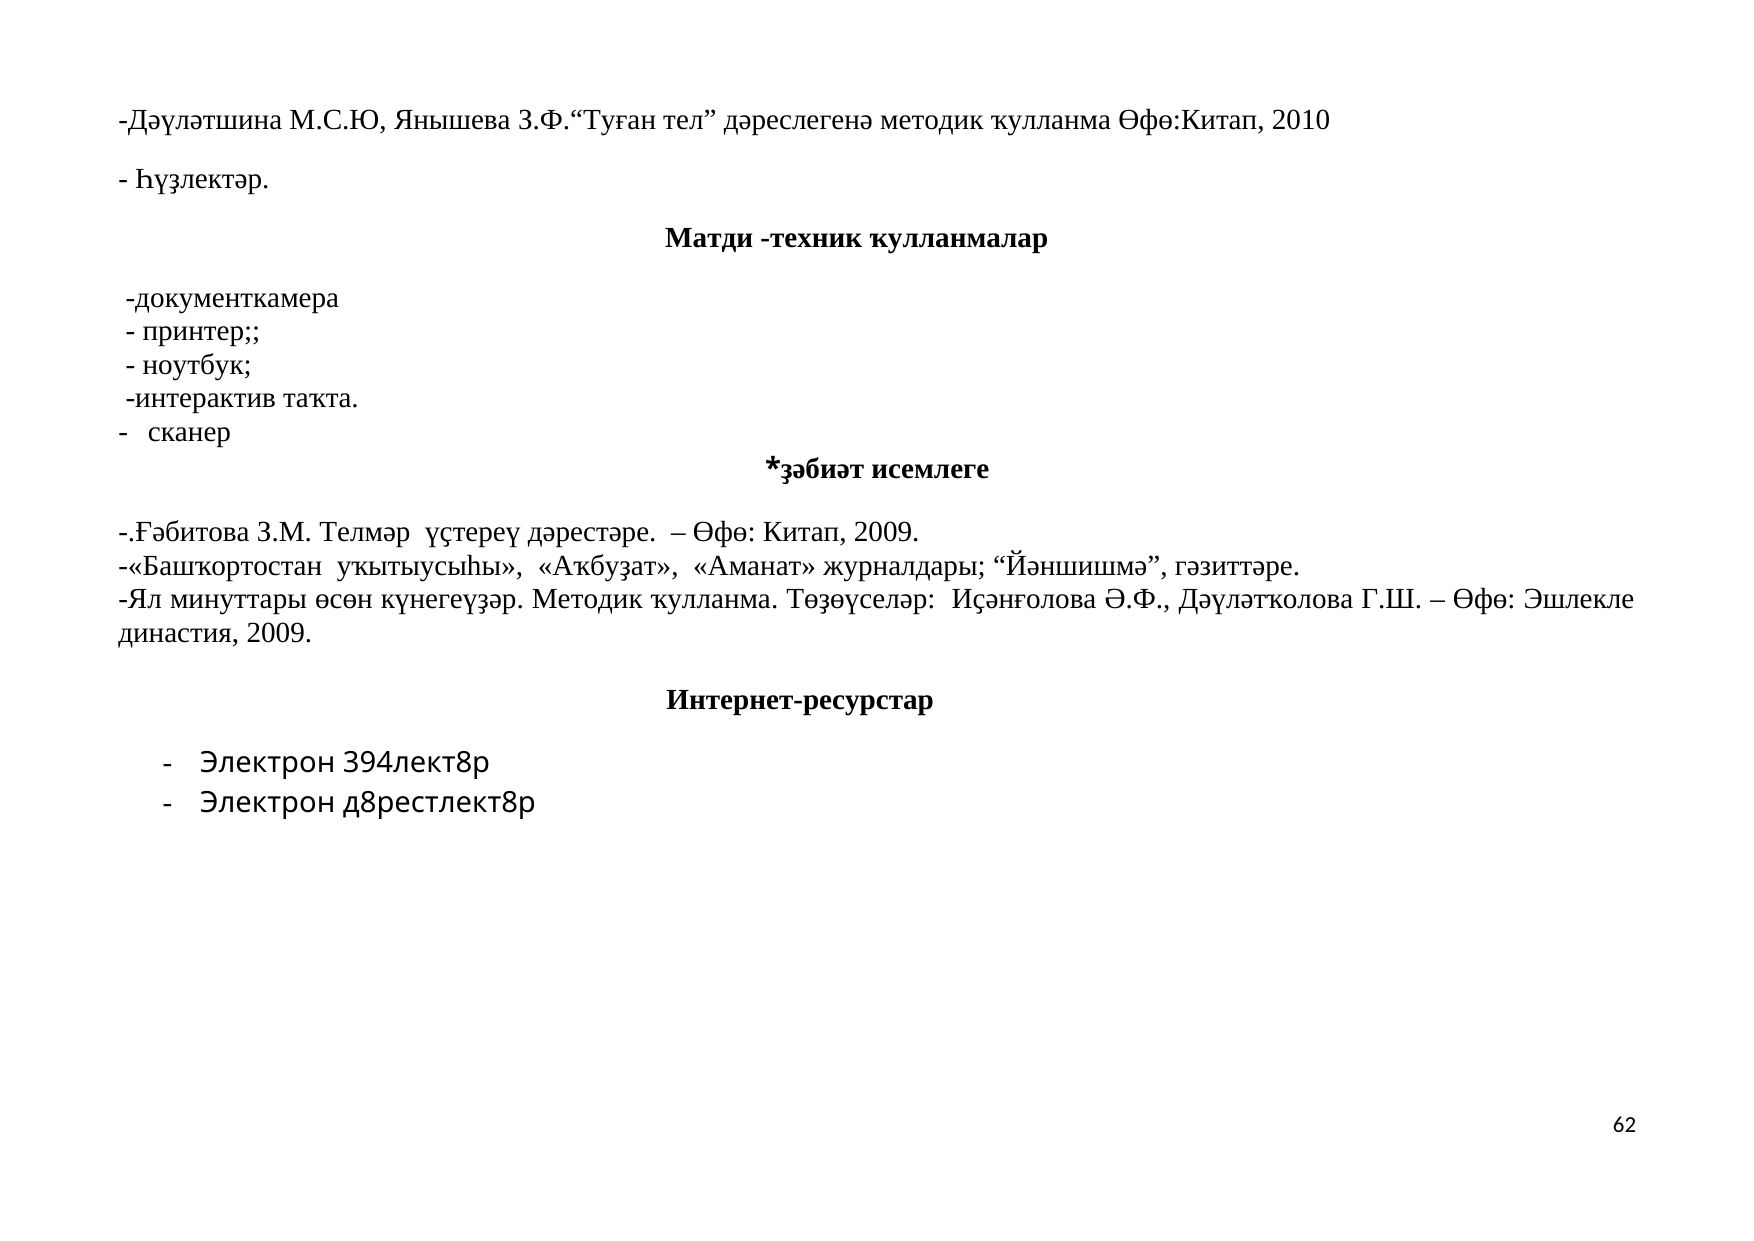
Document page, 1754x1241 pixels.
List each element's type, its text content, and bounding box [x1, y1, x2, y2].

text Интернет-ресурстар [118, 682, 1636, 715]
text -Ял минуттары өсөн күнегеүҙәр. Методик ҡулланма. Төҙөүселәр: Иҫәнғолова Ә.Ф., Дәүләтҡолова Г.Ш. – Өфө: Эшлекле династия, 2009. [118, 581, 1636, 648]
text -Дәүләтшина М.С.Ю, Янышева З.Ф.“Туған тел” дәреслегенә методик ҡулланма Өфө:Китап, 2010 [118, 102, 1636, 135]
list Электрон 394лект8р [162, 741, 1636, 781]
text *ҙәбиәт исемлеге [118, 448, 1636, 487]
text -интерактив таҡта. [118, 381, 1636, 414]
text - ноутбук; [118, 347, 1636, 381]
text -.Ғәбитова З.М. Телмәр үҫтереү дәрестәре. – Өфө: Китап, 2009. [118, 514, 1636, 548]
list Электрон д8рестлект8р [162, 781, 1636, 821]
text -«Башҡортостан уҡытыусыһы», «Аҡбуҙат», «Аманат» журналдары; “Йәншишмә”, гәзиттәре. [118, 548, 1636, 581]
text - принтер;; [118, 313, 1636, 347]
text - Һүҙлектәр. [118, 161, 1636, 195]
text - сканер [118, 414, 1636, 448]
text -документкамера [118, 280, 1636, 313]
text Матди -техник ҡулланмалар [118, 221, 1636, 254]
